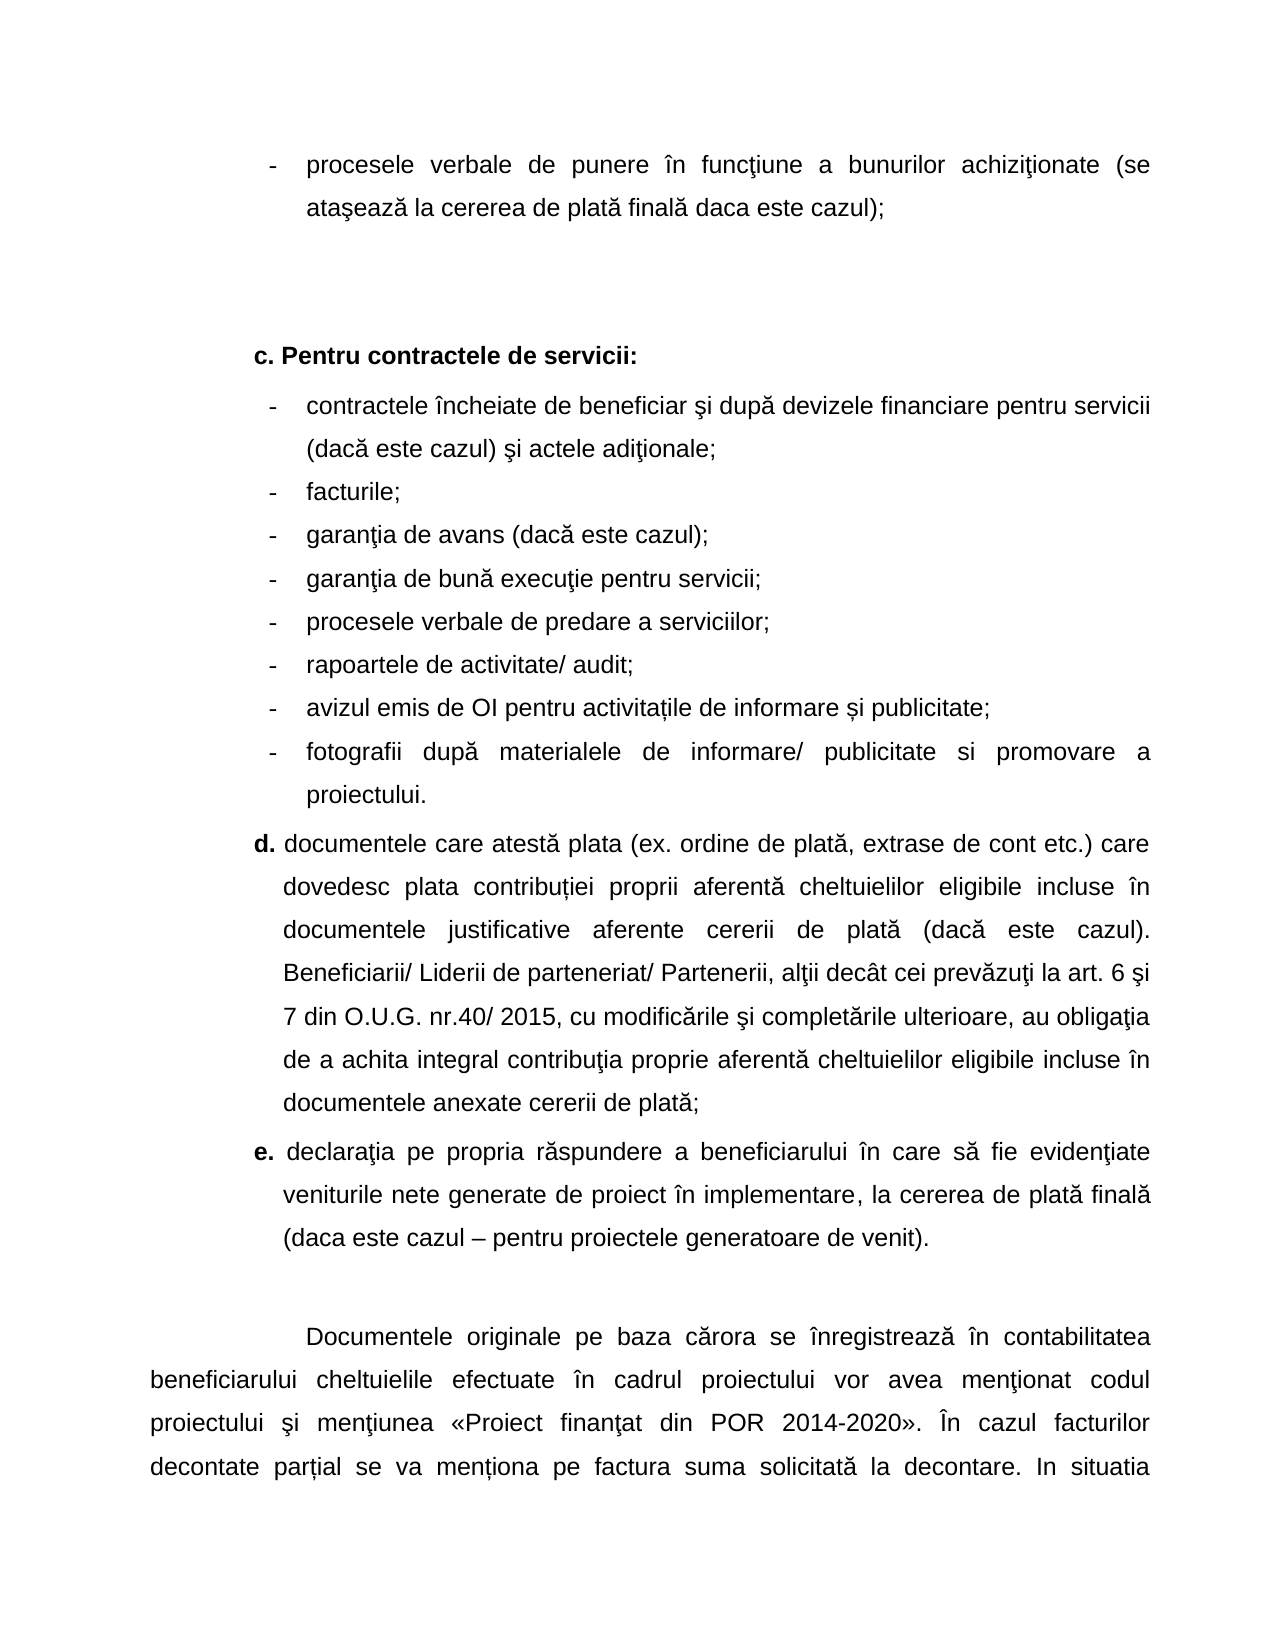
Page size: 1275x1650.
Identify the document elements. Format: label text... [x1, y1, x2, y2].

list procesele verbale de punere în funcţiune a bunurilor achiziţionate (se ataşează la cererea de plată finală daca este cazul); [269, 150, 1152, 222]
text e. declaraţia pe propria răspundere a beneficiarului în care să fie evidenţiate veniturile nete generate de proiect în implementare, la cererea de plată finală (daca este cazul – pentru proiectele generatoare de venit). [253, 1137, 1152, 1252]
list garanţia de bună execuţie pentru servicii; [269, 563, 1152, 592]
list garanţia de avans (dacă este cazul); [269, 520, 1152, 549]
text d. documentele care atestă plata (ex. ordine de plată, extrase de cont etc.) care dovedesc plata contribuției proprii aferentă cheltuielilor eligibile incluse în documentele justificative aferente cererii de plată (dacă este cazul). Beneficiarii/ Liderii de parteneriat/ Partenerii, alţii decât cei prevăzuţi la art. 6 şi 7 din O.U.G. nr.40/ 2015, cu modificările şi completările ulterioare, au obligaţia de a achita integral contribuţia proprie aferentă cheltuielilor eligibile incluse în documentele anexate cererii de plată; [253, 829, 1152, 1117]
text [150, 1322, 1152, 1480]
list rapoartele de activitate/ audit; [269, 650, 1152, 679]
list procesele verbale de predare a serviciilor; [269, 607, 1152, 636]
list fotografii după materialele de informare/ publicitate si promovare a proiectului. [269, 736, 1152, 808]
list facturile; [269, 477, 1152, 506]
list contractele încheiate de beneficiar şi după devizele financiare pentru servicii (dacă este cazul) şi actele adiţionale; [269, 391, 1152, 463]
text c. Pentru contractele de servicii: [253, 341, 1152, 370]
list avizul emis de OI pentru activitațile de informare și publicitate; [269, 693, 1152, 722]
